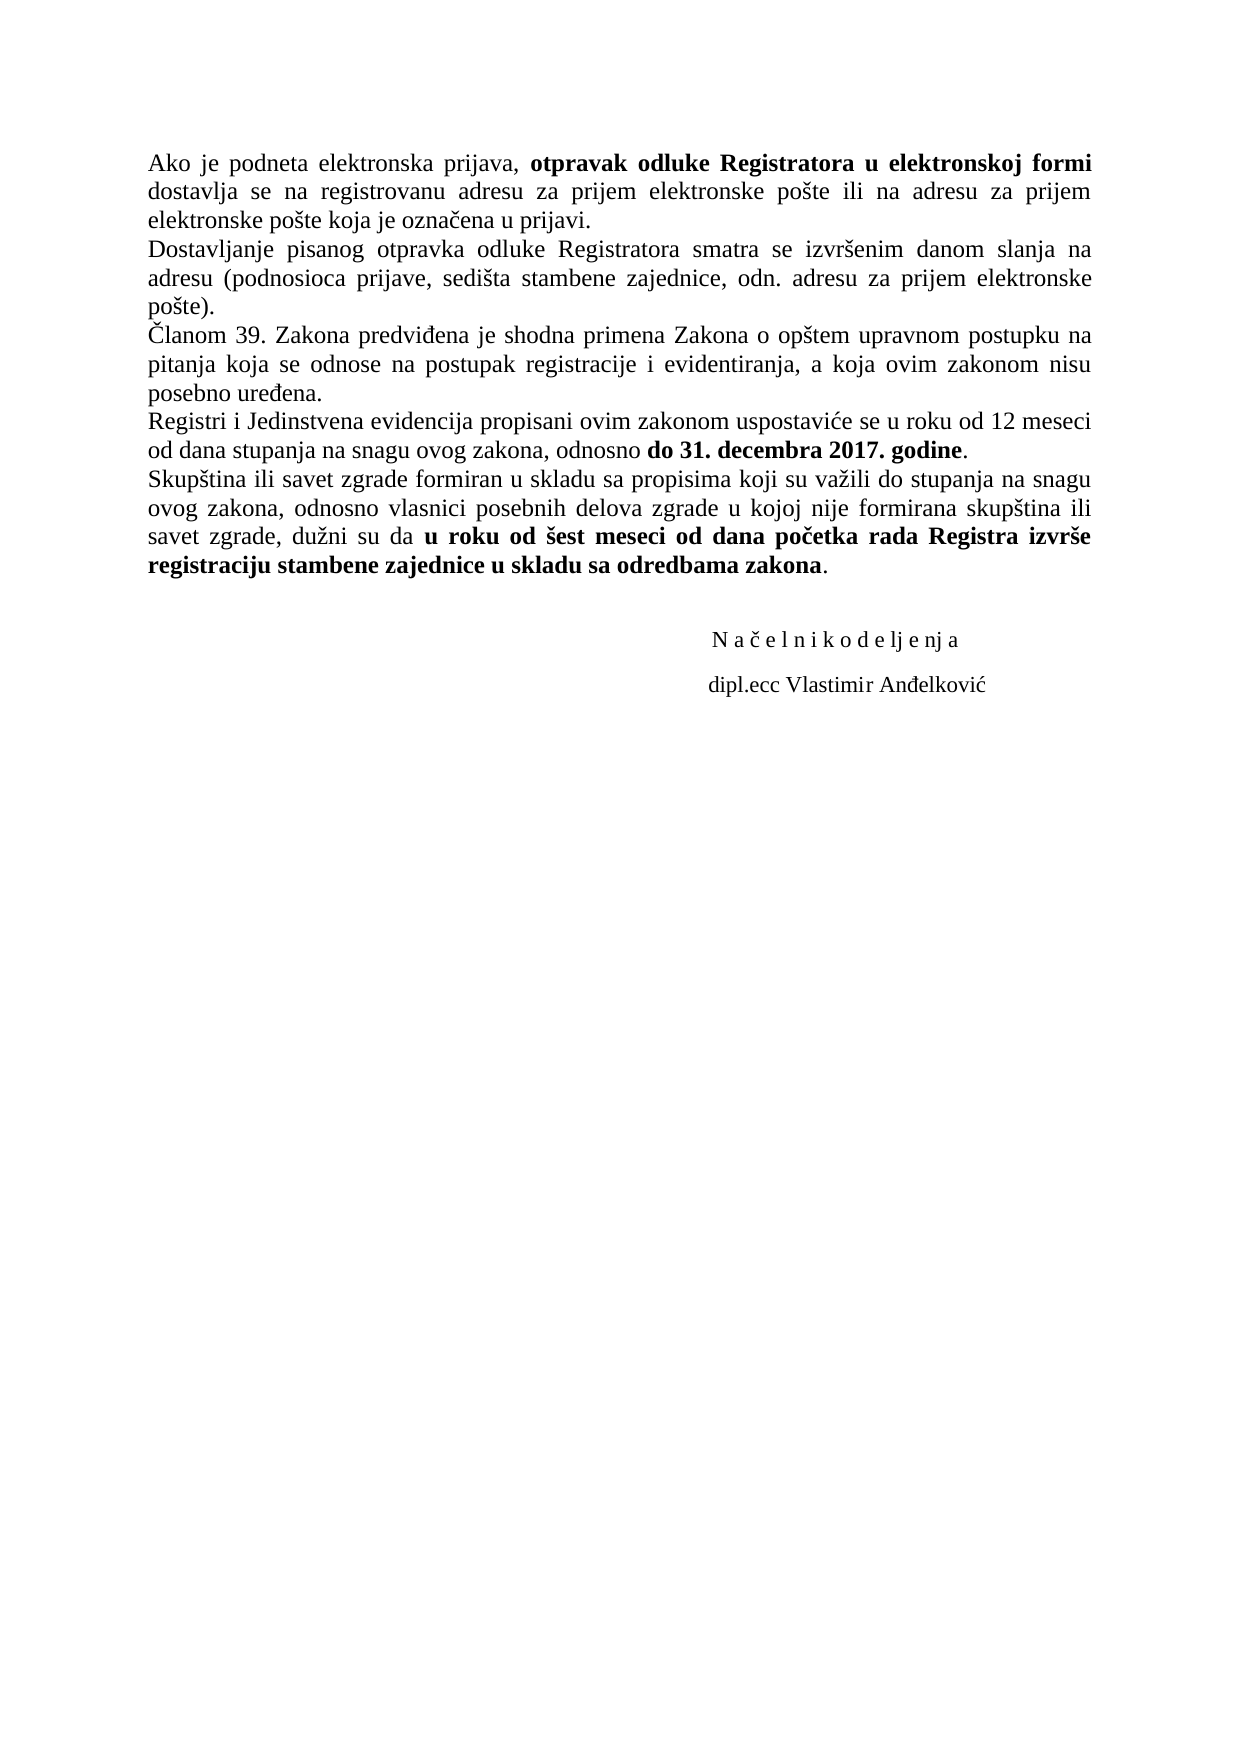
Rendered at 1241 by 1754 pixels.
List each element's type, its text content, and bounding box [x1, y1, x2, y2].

text Skupština ili savet zgrade formiran u skladu sa propisima koji su važili do stupanja na snagu ovog zakona, odnosno vlasnici posebnih delova zgrade u kojoj nije formirana skupština ili savet zgrade, dužni su da u roku od šest meseci od dana početka rada Registra izvrše registraciju stambene zajednice u skladu sa odredbama zakona. [148, 464, 1093, 579]
text Ako je podneta elektronska prijava, otpravak odluke Registratora u elektronskoj formi dostavlja se na registrovanu adresu za prijem elektronske pošte ili na adresu za prijem elektronske pošte koja je označena u prijavi. [148, 148, 1093, 234]
text Dostavljanje pisanog otpravka odluke Registratora smatra se izvršenim danom slanja na adresu (podnosioca prijave, sedišta stambene zajednice, odn. adresu za prijem elektronske pošte). [148, 234, 1093, 320]
text dipl.ecc Vlastimir Anđelković [148, 671, 1093, 697]
text Članom 39. Zakona predviđena je shodna primena Zakona o opštem upravnom postupku na pitanja koja se odnose na postupak registracije i evidentiranja, a koja ovim zakonom nisu posebno uređena. [148, 320, 1093, 406]
text Registri i Jedinstvena evidencija propisani ovim zakonom uspostaviće se u roku od 12 meseci od dana stupanja na snagu ovog zakona, odnosno do 31. decembra 2017. godine. [148, 406, 1093, 464]
text N a č e l n i k o d e lj e nj a [148, 626, 1093, 652]
